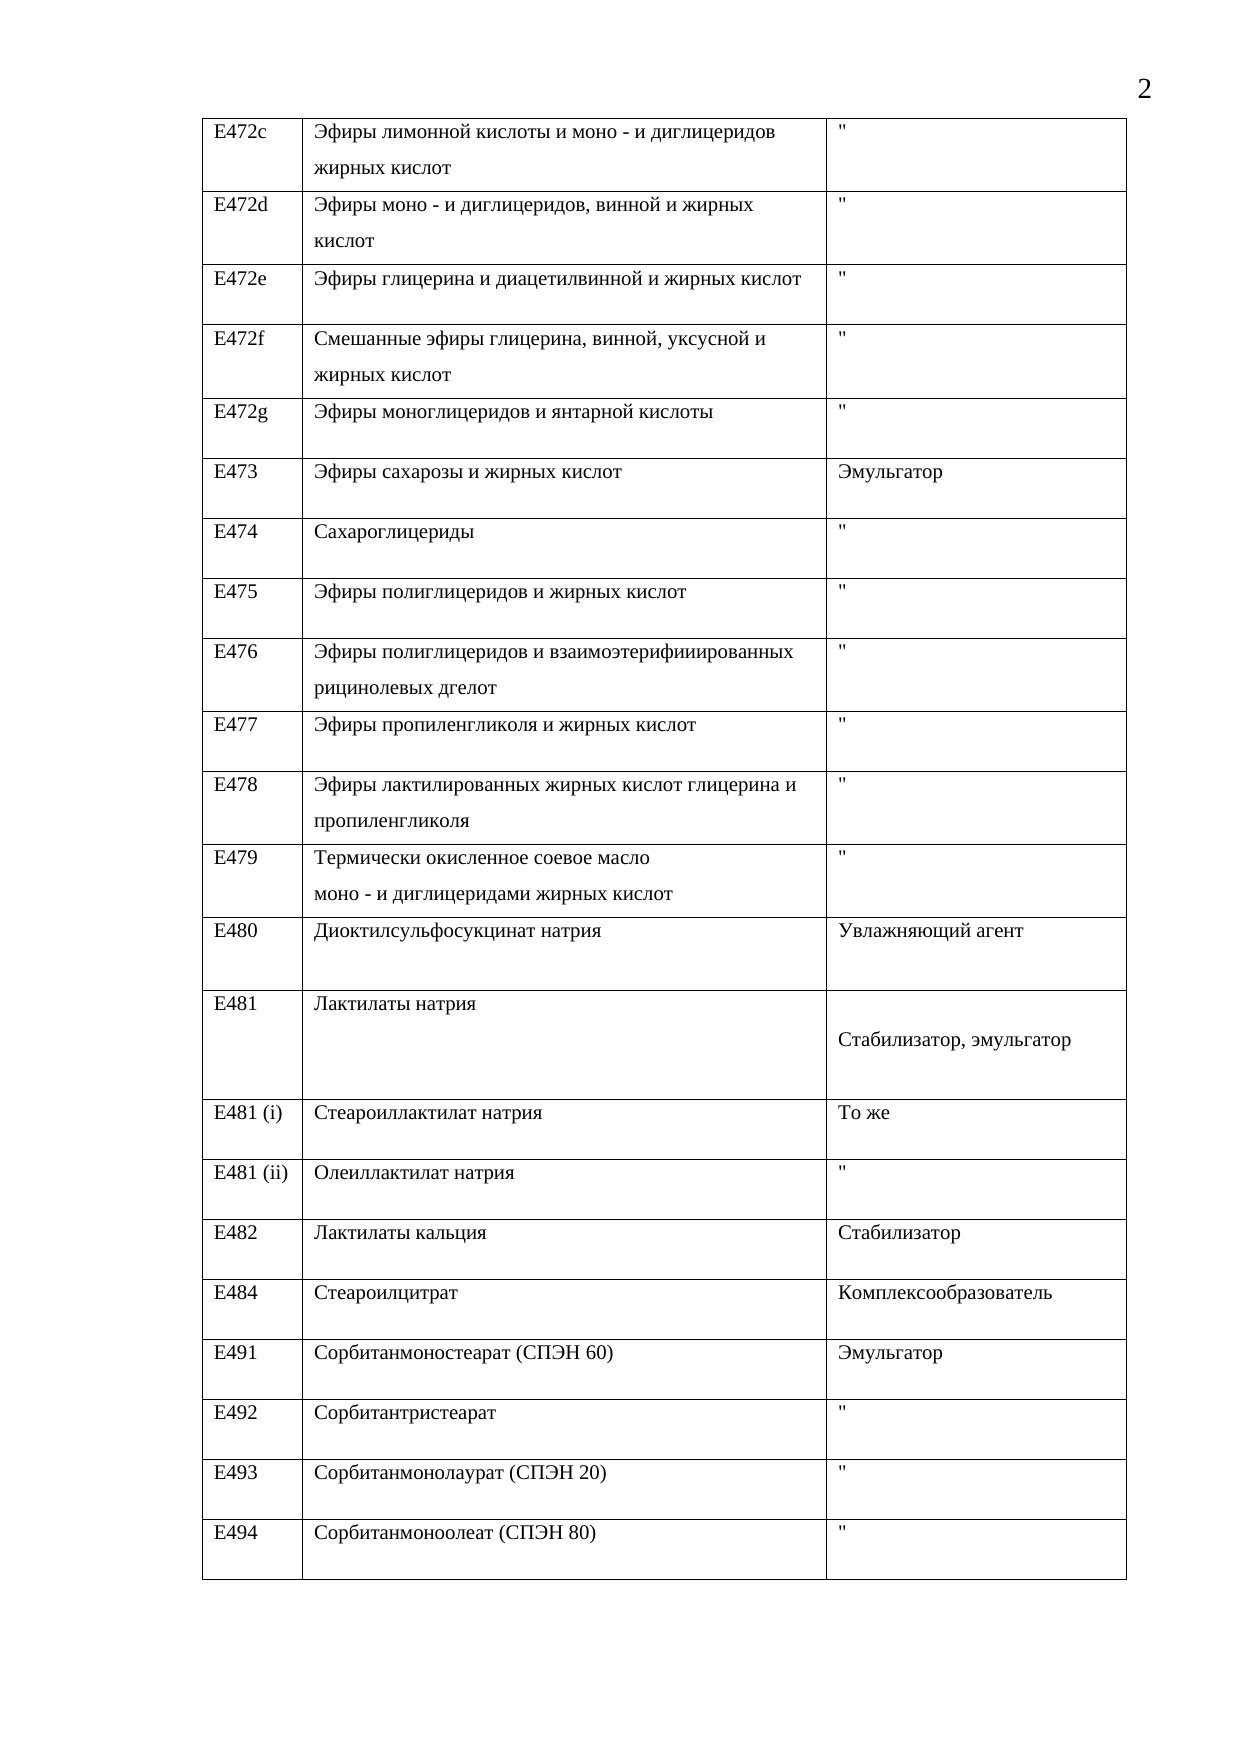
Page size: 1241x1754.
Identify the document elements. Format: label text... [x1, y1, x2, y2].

table_cell Сорбитанмонолаурат (СПЭН 20) [303, 1460, 826, 1519]
table_cell Сахароглицериды [303, 519, 826, 577]
table_cell Е491 [203, 1340, 302, 1399]
table_cell " [827, 325, 1126, 397]
table_cell Эмульгатор [827, 1340, 1126, 1399]
table_cell Стабилизатор, эмульгатор [827, 991, 1126, 1099]
table_cell " [827, 399, 1126, 457]
table_cell Е494 [203, 1520, 302, 1579]
table_cell " [827, 579, 1126, 637]
table_cell " [827, 119, 1126, 191]
table_cell Е481 (i) [203, 1100, 302, 1159]
table_cell Е480 [203, 918, 302, 990]
table_cell Смешанные эфиры глицерина, винной, уксусной и жирных кислот [303, 325, 826, 397]
table_cell Е472е [203, 265, 302, 324]
table_cell Стабилизатор [827, 1220, 1126, 1279]
table_cell Е492 [203, 1400, 302, 1459]
table_cell " [827, 519, 1126, 577]
table_cell Диоктилсульфосукцинат натрия [303, 918, 826, 990]
table_cell Е476 [203, 639, 302, 711]
table_cell E472d [203, 192, 302, 264]
table_cell Эфиры лактилированных жирных кислот глицерина и пропиленгликоля [303, 772, 826, 844]
table_cell Лактилаты кальция [303, 1220, 826, 1279]
table_cell Эфиры полиглицеридов и жирных кислот [303, 579, 826, 637]
table_cell Эфиры сахарозы и жирных кислот [303, 459, 826, 517]
table_cell Стеароилцитрат [303, 1280, 826, 1339]
table_cell " [827, 772, 1126, 844]
table_cell " [827, 1520, 1126, 1579]
table_cell Е477 [203, 712, 302, 771]
table_cell Эфиры глицерина и диацетилвинной и жирных кислот [303, 265, 826, 324]
table_cell " [827, 639, 1126, 711]
table_cell " [827, 1400, 1126, 1459]
table_cell Е493 [203, 1460, 302, 1519]
table_cell Термически окисленное соевое масло моно - и диглицеридами жирных кислот [303, 845, 826, 917]
table_cell " [827, 845, 1126, 917]
table_cell " [827, 712, 1126, 771]
table_cell Е479 [203, 845, 302, 917]
table_cell Эфиры лимонной кислоты и моно - и диглицеридов жирных кислот [303, 119, 826, 191]
table_cell Е478 [203, 772, 302, 844]
table_cell Лактилаты натрия [303, 991, 826, 1099]
table_cell Е472с [203, 119, 302, 191]
table_cell Эфиры пропиленгликоля и жирных кислот [303, 712, 826, 771]
table_cell Е481 (ii) [203, 1160, 302, 1219]
table_cell Эфиры моноглицеридов и янтарной кислоты [303, 399, 826, 457]
table_cell Сорбитантристеарат [303, 1400, 826, 1459]
table_cell " [827, 1460, 1126, 1519]
table_cell Эфиры полиглицеридов и взаимоэтерифииированных рицинолевых дгелот [303, 639, 826, 711]
table_cell Увлажняющий агент [827, 918, 1126, 990]
table_cell Е482 [203, 1220, 302, 1279]
table_cell " [827, 265, 1126, 324]
table_cell E472g [203, 399, 302, 457]
table_cell Е474 [203, 519, 302, 577]
table_cell Е481 [203, 991, 302, 1099]
table_cell E472f [203, 325, 302, 397]
table_cell " [827, 192, 1126, 264]
table_cell Е484 [203, 1280, 302, 1339]
table_cell Комплексообразователь [827, 1280, 1126, 1339]
table_cell " [827, 1160, 1126, 1219]
table_cell Сорбитанмоностеарат (СПЭН 60) [303, 1340, 826, 1399]
table_cell Стеароиллактилат натрия [303, 1100, 826, 1159]
table_cell Эмульгатор [827, 459, 1126, 517]
table_cell Е475 [203, 579, 302, 637]
table_cell Е473 [203, 459, 302, 517]
table_cell Сорбитанмоноолеат (СПЭН 80) [303, 1520, 826, 1579]
table_cell То же [827, 1100, 1126, 1159]
table_cell Олеиллактилат натрия [303, 1160, 826, 1219]
table_cell Эфиры моно - и диглицеридов, винной и жирных кислот [303, 192, 826, 264]
